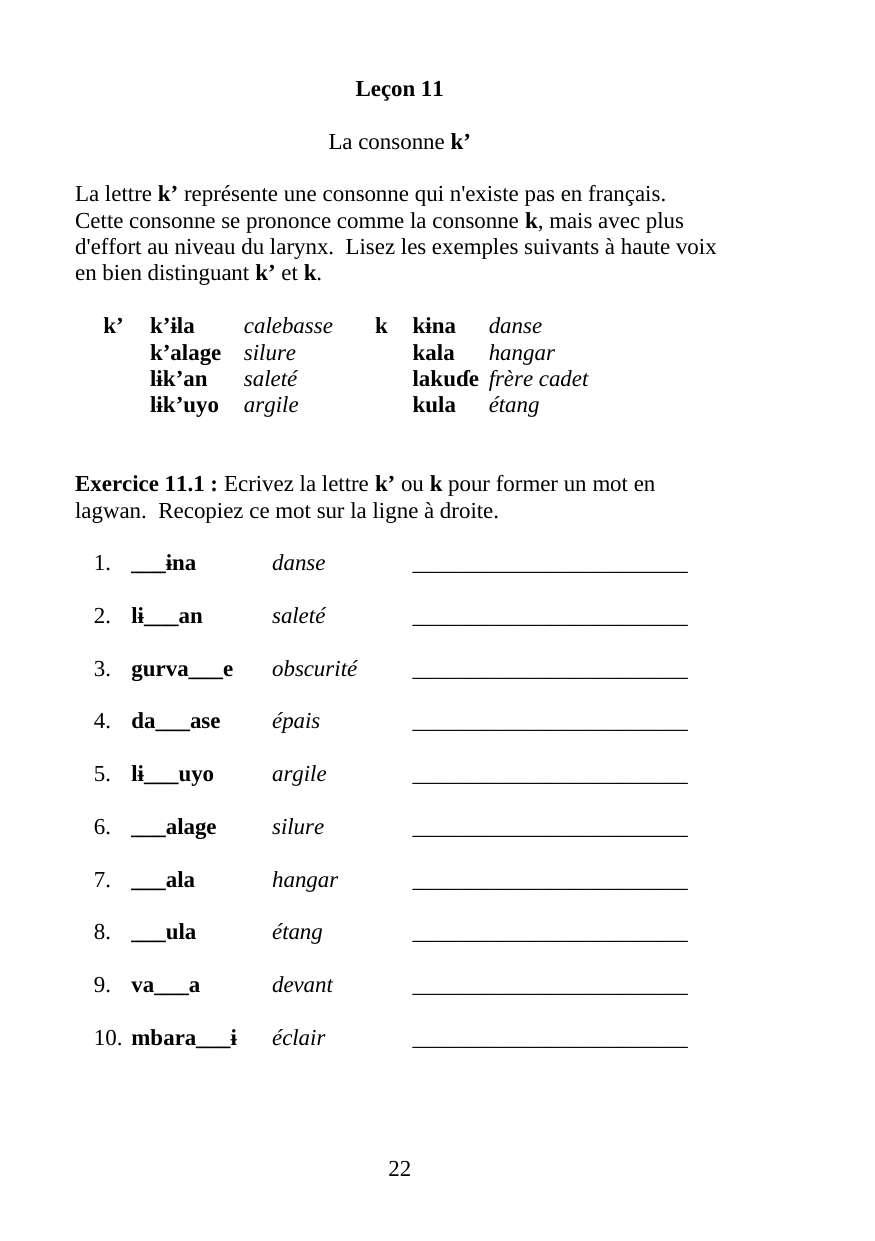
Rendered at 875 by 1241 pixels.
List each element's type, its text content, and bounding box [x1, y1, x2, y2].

text La lettre kʼ représente une consonne qui n'existe pas en français. Cette consonne se prononce comme la consonne k, mais avec plus d'effort au niveau du larynx. Lisez les exemples suivants à haute voix en bien distinguant kʼ et k. [75, 180, 724, 286]
text Exercice 11.1 : Ecrivez la lettre kʼ ou k pour former un mot en lagwan. Recopiez ce mot sur la ligne à droite. [75, 470, 724, 523]
text lɨkʼan saleté lakuɗe frère cadet [75, 365, 724, 391]
text 2. lɨ___an saleté ________________________ [75, 602, 724, 628]
text lɨkʼuyo argile kula étang [75, 391, 724, 418]
text kʼalage silure kala hangar [75, 338, 724, 365]
text 1. ___ɨna danse ________________________ [75, 549, 724, 576]
text kʼ kʼɨla calebasse k kɨna danse [75, 312, 724, 338]
text 9. va___a devant ________________________ [75, 971, 724, 997]
text 5. lɨ___uyo argile ________________________ [75, 760, 724, 787]
text Leçon 11 [75, 75, 724, 101]
text La consonne kʼ [75, 128, 724, 154]
text 7. ___ala hangar ________________________ [75, 866, 724, 892]
text 4. da___ase épais ________________________ [75, 707, 724, 734]
text 10. mbara___ɨ éclair ________________________ [75, 1024, 724, 1050]
text 6. ___alage silure ________________________ [75, 813, 724, 839]
text 3. gurva___e obscurité ________________________ [75, 655, 724, 681]
text 8. ___ula étang ________________________ [75, 918, 724, 945]
